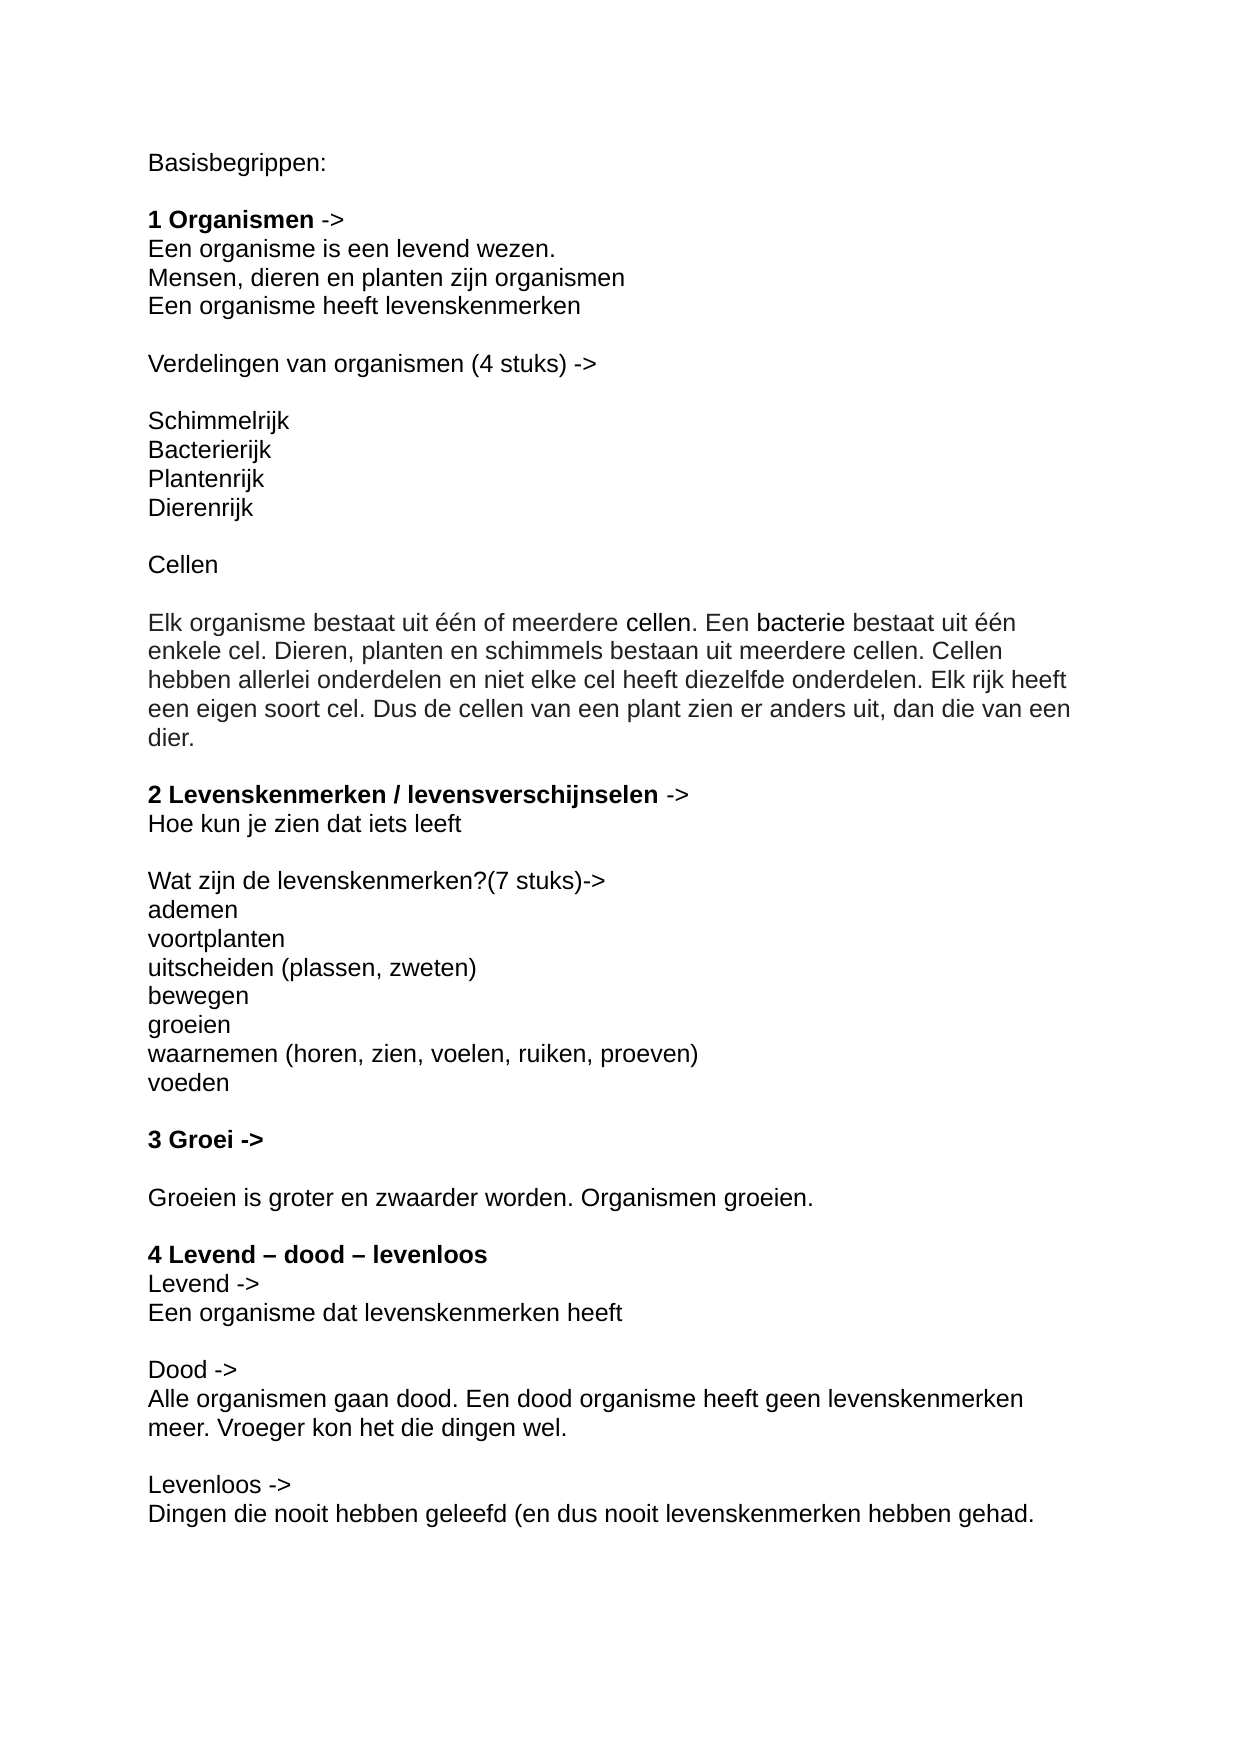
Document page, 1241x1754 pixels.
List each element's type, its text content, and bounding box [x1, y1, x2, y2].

text Plantenrijk [148, 464, 1093, 493]
text waarnemen (horen, zien, voelen, ruiken, proeven) [148, 1039, 1093, 1068]
text Cellen [148, 550, 1093, 579]
text Hoe kun je zien dat iets leeft [148, 809, 1093, 838]
text bewegen [148, 981, 1093, 1010]
text voortplanten [148, 924, 1093, 953]
text Groeien is groter en zwaarder worden. Organismen groeien. [148, 1183, 1093, 1211]
text Een organisme is een levend wezen. [148, 234, 1093, 263]
text Dood -> [148, 1355, 1093, 1384]
text Dierenrijk [148, 493, 1093, 521]
text Levend -> [148, 1269, 1093, 1298]
text groeien [148, 1010, 1093, 1039]
text Elk organisme bestaat uit één of meerdere cellen. Een bacterie bestaat uit één enkele cel. Dieren, planten en schimmels bestaan uit meerdere cellen. Cellen hebben allerlei onderdelen en niet elke cel heeft diezelfde onderdelen. Elk rijk heeft een eigen soort cel. Dus de cellen van een plant zien er anders uit, dan die van een dier. [195, 608, 1093, 751]
text Een organisme dat levenskenmerken heeft [148, 1298, 1093, 1326]
text 3 Groei -> [148, 1125, 1093, 1154]
text uitscheiden (plassen, zweten) [148, 953, 1093, 981]
text Een organisme heeft levenskenmerken [148, 291, 1093, 320]
text Schimmelrijk [148, 406, 1093, 435]
text ademen [148, 895, 1093, 924]
text voeden [148, 1068, 1093, 1096]
text Bacterierijk [148, 435, 1093, 464]
text 1 Organismen -> [148, 205, 1093, 234]
text Alle organismen gaan dood. Een dood organisme heeft geen levenskenmerken meer. Vroeger kon het die dingen wel. [148, 1384, 1093, 1441]
text Mensen, dieren en planten zijn organismen [148, 263, 1093, 291]
text 2 Levenskenmerken / levensverschijnselen -> [148, 780, 1093, 809]
text 4 Levend – dood – levenloos [148, 1240, 1093, 1269]
text Verdelingen van organismen (4 stuks) -> [148, 349, 1093, 378]
text Levenloos -> [148, 1470, 1093, 1499]
text Basisbegrippen: [148, 148, 1093, 176]
text Dingen die nooit hebben geleefd (en dus nooit levenskenmerken hebben gehad. [148, 1499, 1093, 1528]
text Wat zijn de levenskenmerken?(7 stuks)-> [148, 866, 1093, 895]
